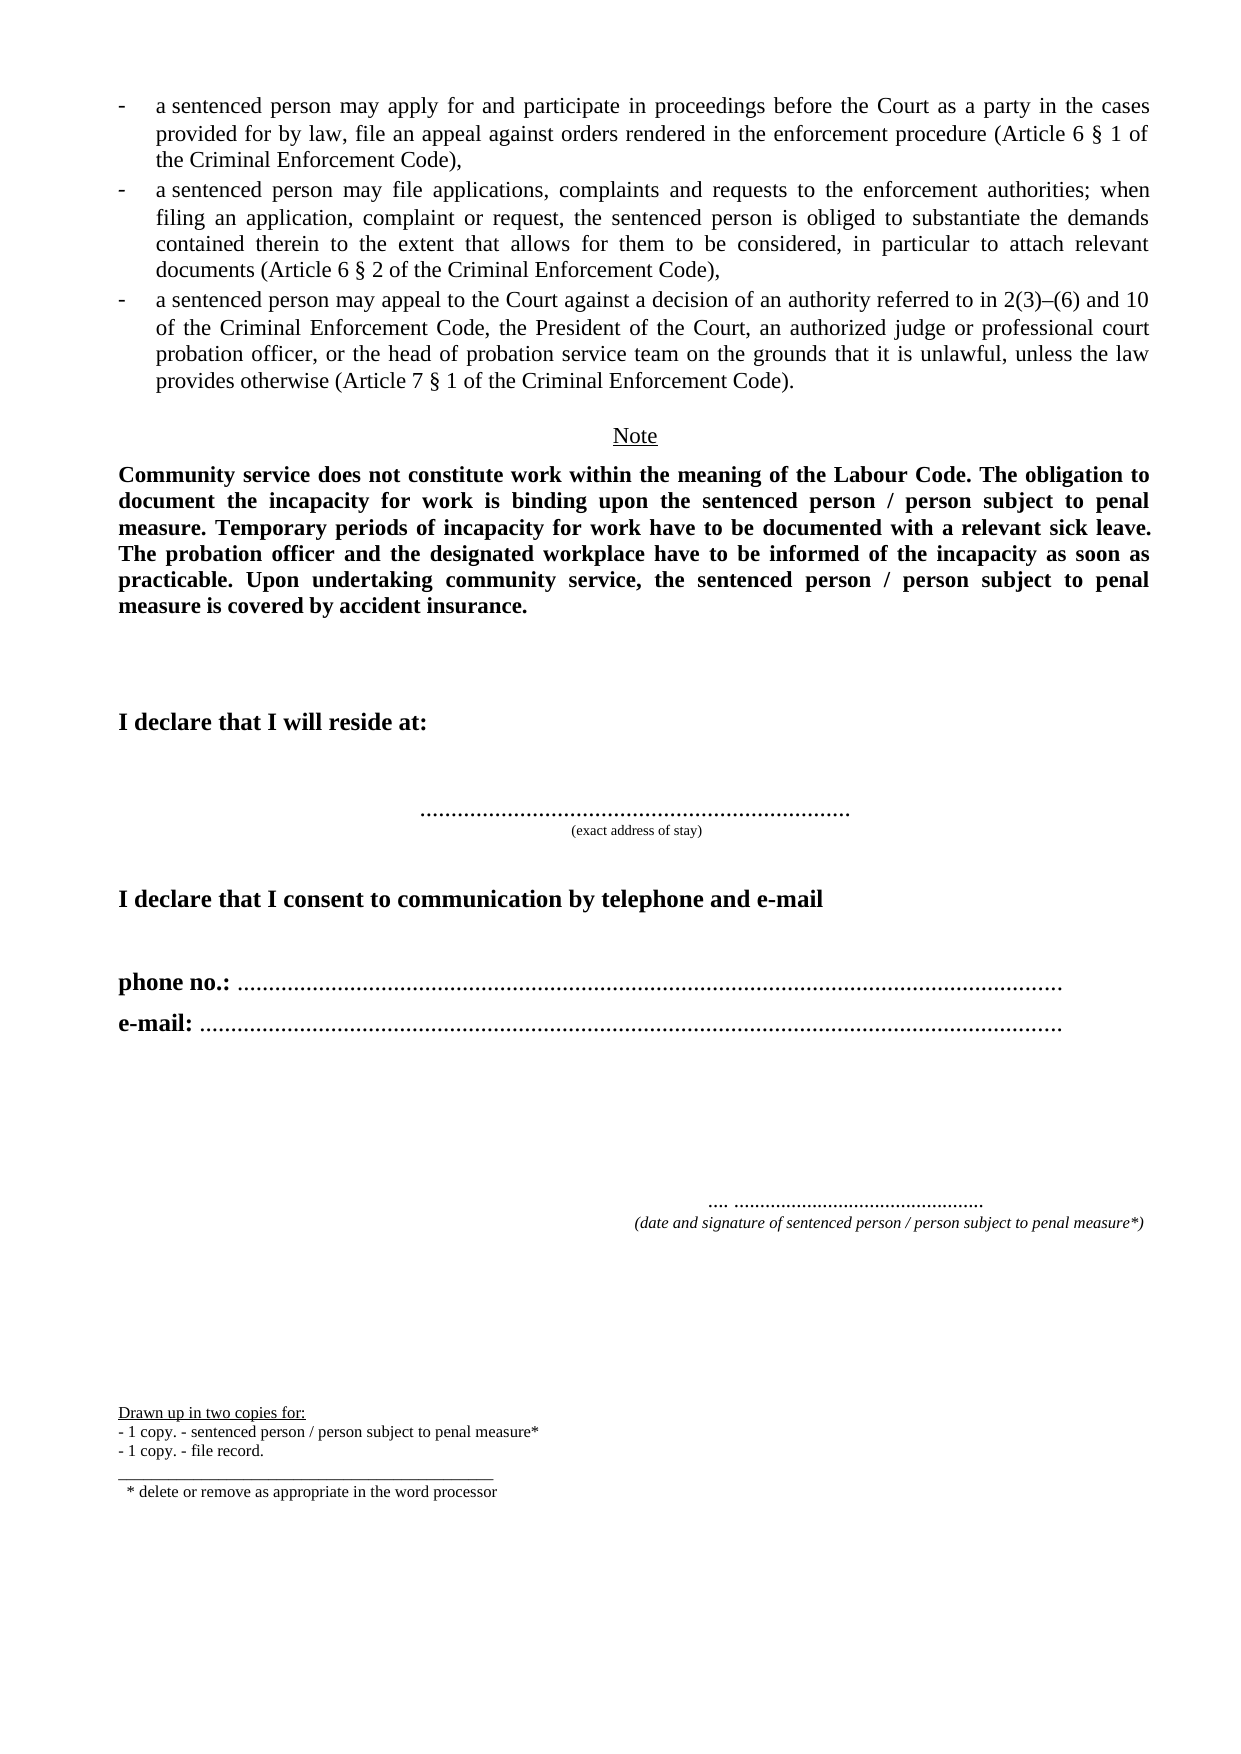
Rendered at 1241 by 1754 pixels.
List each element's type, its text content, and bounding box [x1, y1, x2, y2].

text (date and signature of sentenced person / person subject to penal measure*) [634, 1212, 1152, 1232]
text Community service does not constitute work within the meaning of the Labour Code. The obligation to document the incapacity for work is binding upon the sentenced person / person subject to penal measure. Temporary periods of incapacity for work have to be documented with a relevant sick leave. The probation officer and the designated workplace have to be informed of the incapacity as soon as practicable. Upon undertaking community service, the sentenced person / person subject to penal measure is covered by accident insurance. [118, 461, 1152, 619]
list a sentenced person may file applications, complaints and requests to the enforcement authorities; when filing an application, complaint or request, the sentenced person is obliged to substantiate the demands contained therein to the extent that allows for them to be considered, in particular to attach relevant documents (Article 6 § 2 of the Criminal Enforcement Code), [118, 173, 1152, 283]
text - 1 copy. - sentenced person / person subject to penal measure* [118, 1422, 1152, 1441]
text Note [118, 422, 1152, 448]
text - 1 copy. - file record. [118, 1441, 1152, 1460]
text .... ................................................ [634, 1188, 1152, 1212]
list a sentenced person may appeal to the Court against a decision of an authority referred to in 2(3)–(6) and 10 of the Criminal Enforcement Code, the President of the Court, an authorized judge or professional court probation officer, or the head of probation service team on the grounds that it is unlawful, unless the law provides otherwise (Article 7 § 1 of the Criminal Enforcement Code). [118, 283, 1152, 393]
text * delete or remove as appropriate in the word processor [118, 1482, 1152, 1501]
list a sentenced person may apply for and participate in proceedings before the Court as a party in the cases provided for by law, file an appeal against orders rendered in the enforcement procedure (Article 6 § 1 of the Criminal Enforcement Code), [118, 89, 1152, 173]
text _____________________________________________ [118, 1463, 1152, 1482]
text (exact address of stay) [118, 822, 1152, 838]
text ..................................................................... [118, 793, 1152, 822]
text I declare that I will reside at: [118, 707, 1152, 736]
text phone no.: [118, 967, 1152, 996]
text Drawn up in two copies for: [118, 1403, 1152, 1422]
text e-mail: [118, 1008, 1152, 1037]
text I declare that I consent to communication by telephone and e-mail [118, 884, 1152, 913]
